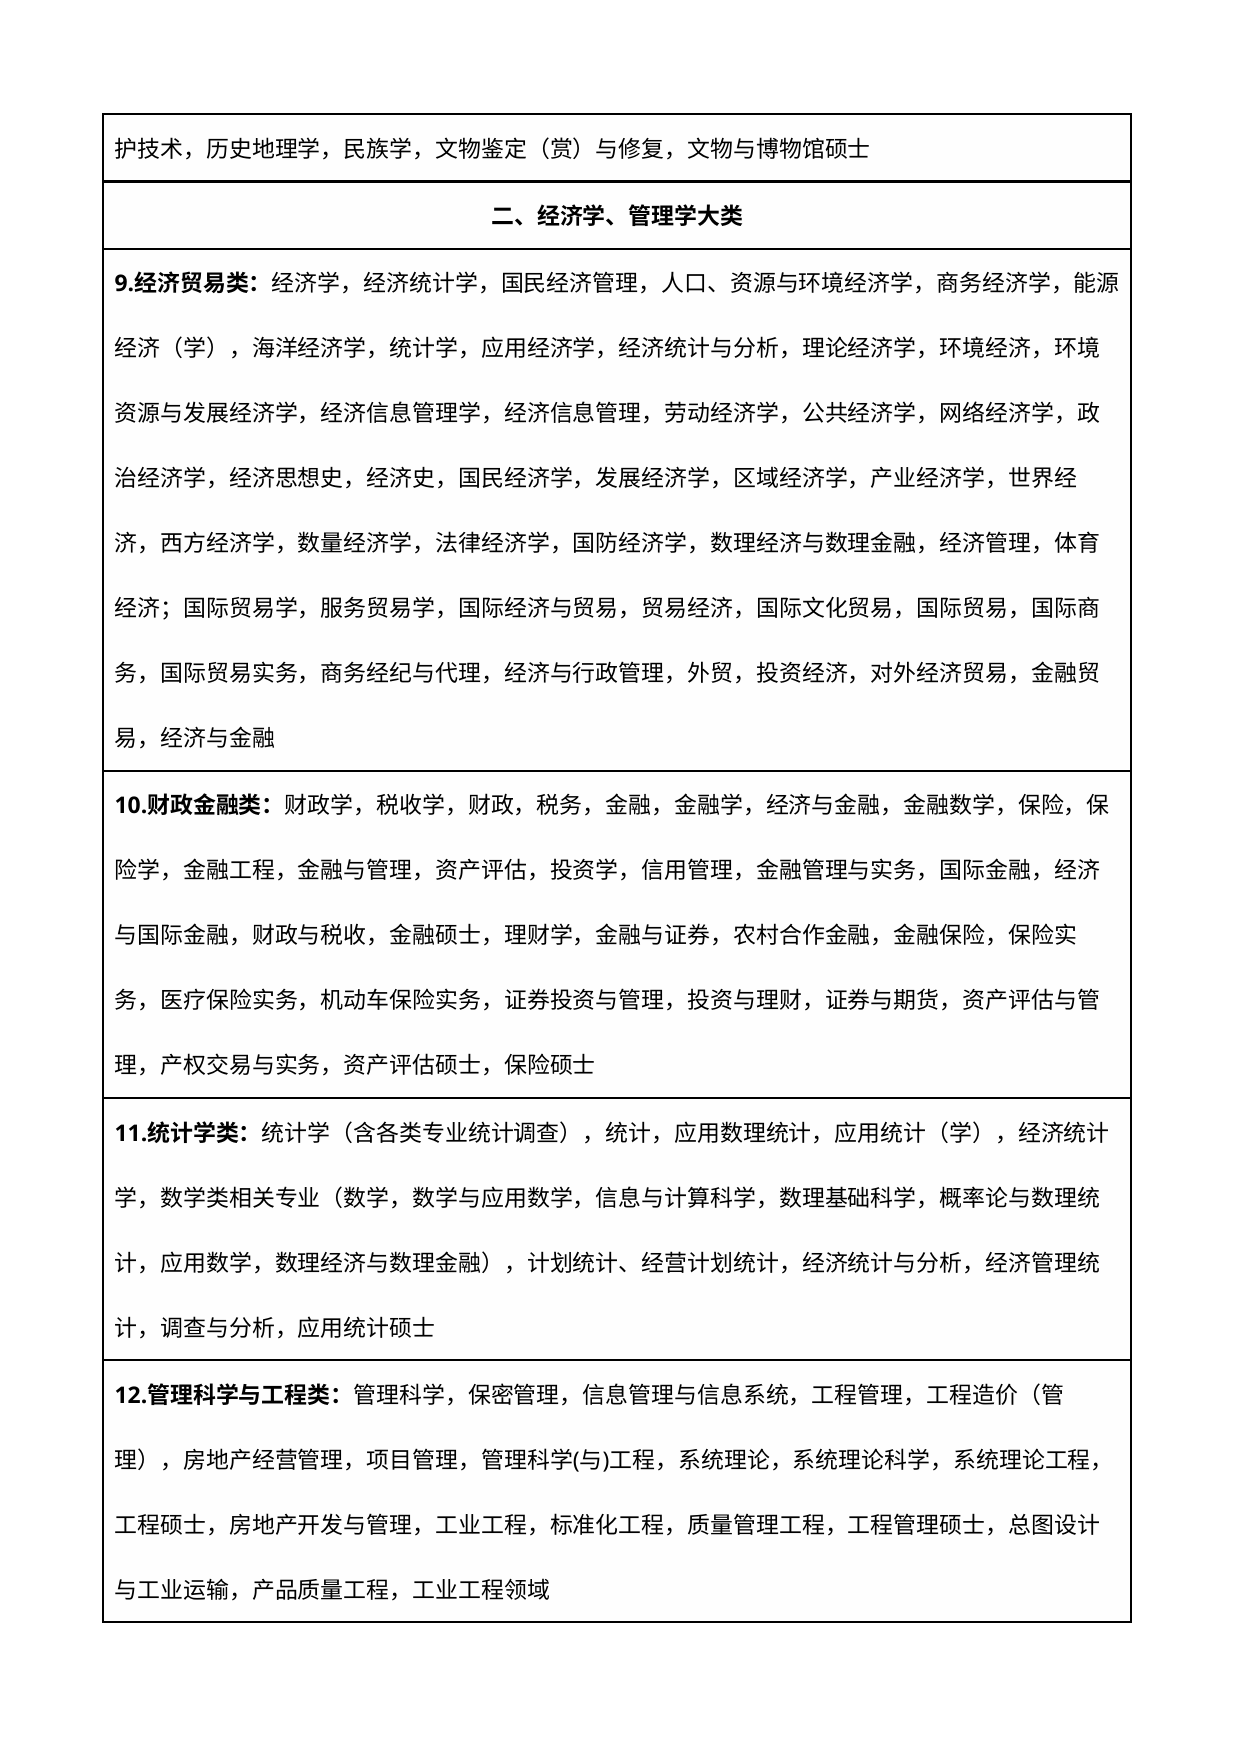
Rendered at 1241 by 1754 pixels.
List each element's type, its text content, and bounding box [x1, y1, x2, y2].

table_cell 二、经济学、管理学大类 [104, 183, 1130, 247]
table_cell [104, 115, 1130, 180]
table_cell 11.统计学类：统计学（含各类专业统计调查），统计，应用数理统计，应用统计（学），经济统计学，数学类相关专业（数学，数学与应用数学，信息与计算科学，数理基础科学，概率论与数理统计，应用数学，数理经济与数理金融），计划统计、经营计划统计，经济统计与分析，经济管理统计，调查与分析，应用统计硕士 [104, 1099, 1130, 1359]
table_cell 10.财政金融类：财政学，税收学，财政，税务，金融，金融学，经济与金融，金融数学，保险，保险学，金融工程，金融与管理，资产评估，投资学，信用管理，金融管理与实务，国际金融，经济与国际金融，财政与税收，金融硕士，理财学，金融与证券，农村合作金融，金融保险，保险实务，医疗保险实务，机动车保险实务，证券投资与管理，投资与理财，证券与期货，资产评估与管理，产权交易与实务，资产评估硕士，保险硕士 [104, 772, 1130, 1097]
table_cell 12.管理科学与工程类：管理科学，保密管理，信息管理与信息系统，工程管理，工程造价（管理），房地产经营管理，项目管理，管理科学(与)工程，系统理论，系统理论科学，系统理论工程，工程硕士，房地产开发与管理，工业工程，标准化工程，质量管理工程，工程管理硕士，总图设计与工业运输，产品质量工程，工业工程领域 [104, 1361, 1130, 1621]
table_cell 9.经济贸易类：经济学，经济统计学，国民经济管理，人口、资源与环境经济学，商务经济学，能源经济（学），海洋经济学，统计学，应用经济学，经济统计与分析，理论经济学，环境经济，环境资源与发展经济学，经济信息管理学，经济信息管理，劳动经济学，公共经济学，网络经济学，政治经济学，经济思想史，经济史，国民经济学，发展经济学，区域经济学，产业经济学，世界经济，西方经济学，数量经济学，法律经济学，国防经济学，数理经济与数理金融，经济管理，体育经济；国际贸易学，服务贸易学，国际经济与贸易，贸易经济，国际文化贸易，国际贸易，国际商务，国际贸易实务，商务经纪与代理，经济与行政管理，外贸，投资经济，对外经济贸易，金融贸易，经济与金融 [104, 250, 1130, 769]
